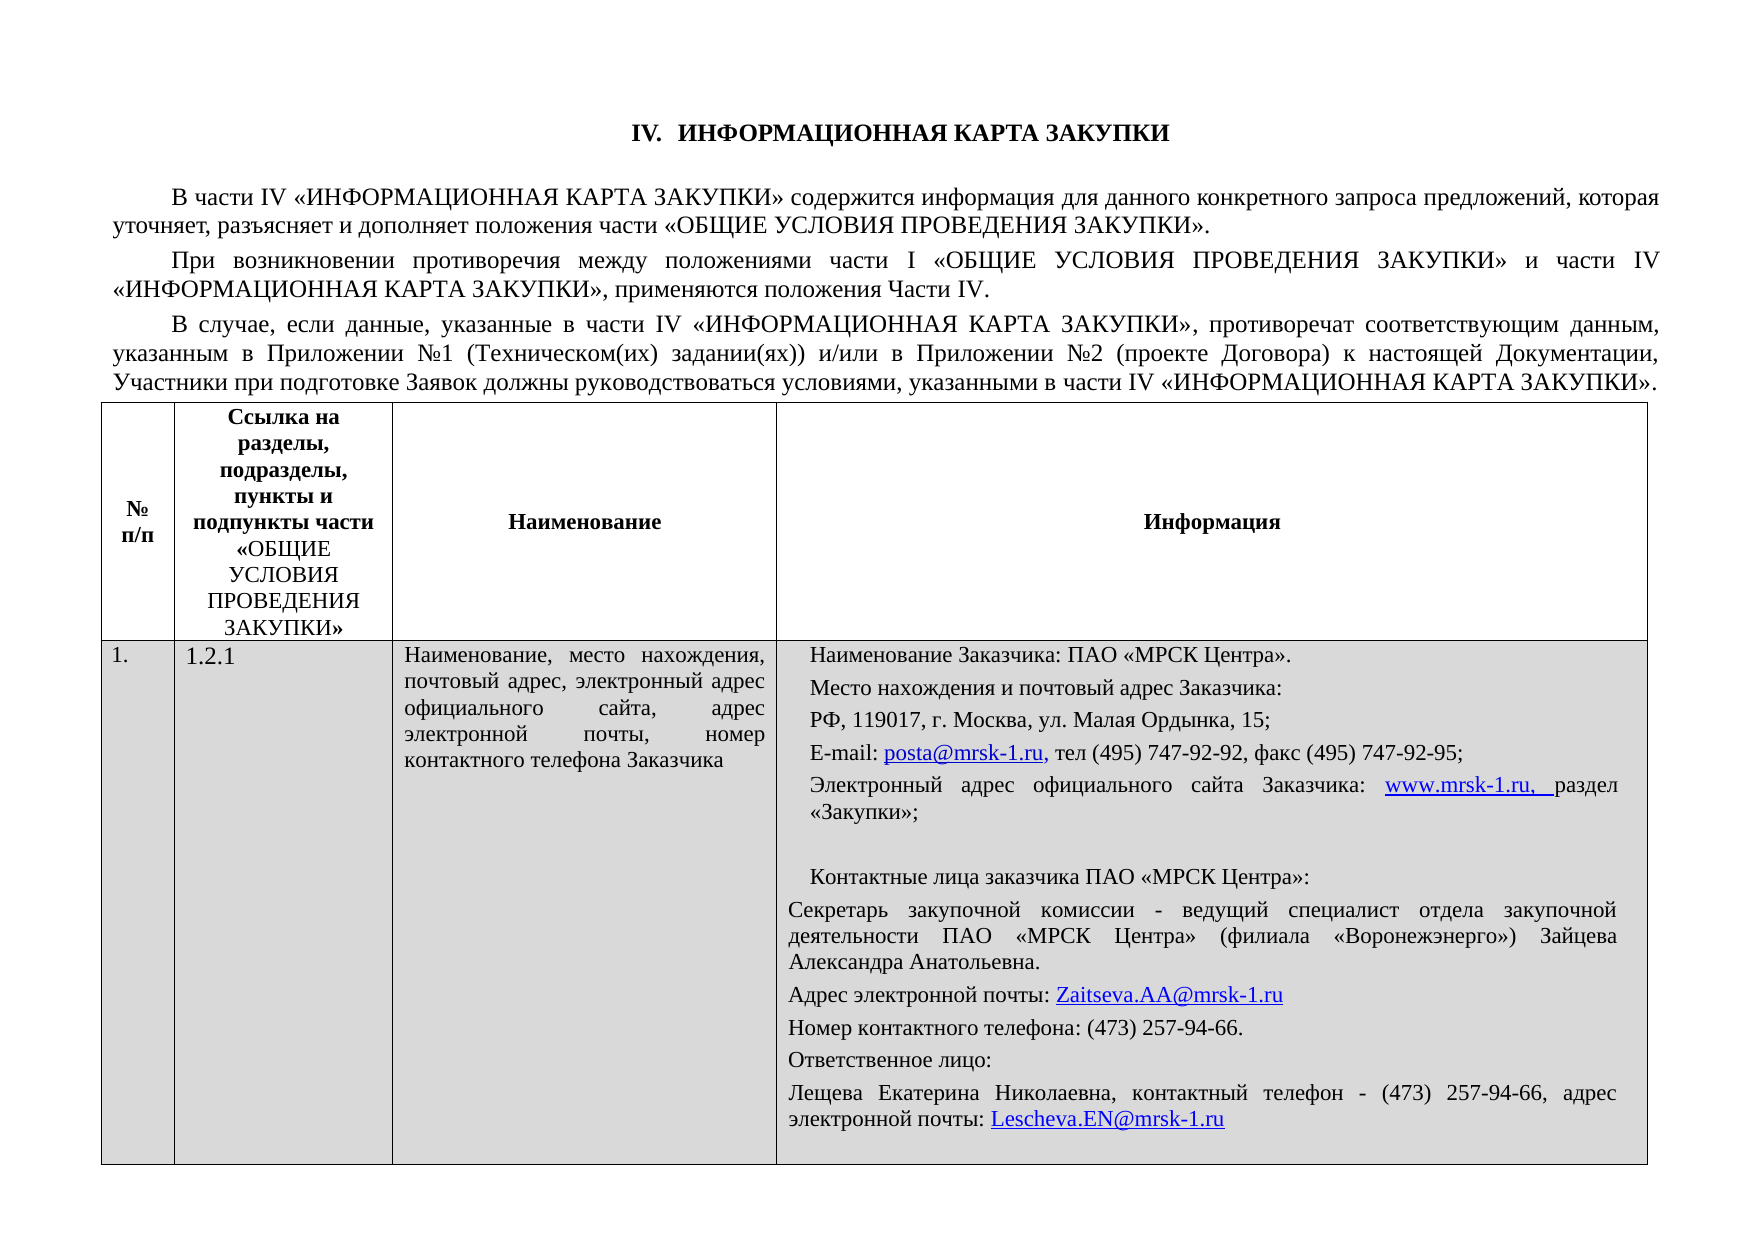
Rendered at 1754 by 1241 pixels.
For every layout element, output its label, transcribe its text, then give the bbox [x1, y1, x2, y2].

table_cell [102, 641, 174, 1164]
subtitle ИНФОРМАЦИОННАЯ КАРТА ЗАКУПКИ [112, 118, 1660, 147]
table_header № п/п [102, 403, 174, 640]
text В случае, если данные, указанные в части IV «ИНФОРМАЦИОННАЯ КАРТА ЗАКУПКИ», противоречат соответствующим данным, указанным в Приложении №1 (Техническом(их) задании(ях)) и/или в Приложении №2 (проекте Договора) к настоящей Документации, Участники при подготовке Заявок должны руководствоваться условиями, указанными в части IV «ИНФОРМАЦИОННАЯ КАРТА ЗАКУПКИ». [112, 309, 1660, 396]
table_header Наименование [393, 403, 776, 640]
table_cell 1.2.1 [175, 641, 392, 1164]
text При возникновении противоречия между положениями части I «ОБЩИЕ УСЛОВИЯ ПРОВЕДЕНИЯ ЗАКУПКИ» и части IV «ИНФОРМАЦИОННАЯ КАРТА ЗАКУПКИ», применяются положения Части IV. [112, 246, 1660, 303]
table_cell Наименование Заказчика: ПАО «МРСК Центра». Место нахождения и почтовый адрес Заказчика: РФ, 119017, г. Москва, ул. Малая Ордынка, 15; E-mail: posta@mrsk-1.ru, тел (495) 747-92-92, факс (495) 747-92-95; Электронный адрес официального сайта Заказчика: www.mrsk-1.ru, раздел «Закупки»; Контактные лица заказчика ПАО «МРСК Центра»: Секретарь закупочной комиссии - ведущий специалист отдела закупочной деятельности ПАО «МРСК Центра» (филиала «Воронежэнерго») Зайцева Александра Анатольевна. Адрес электронной почты: Zaitseva.AA@mrsk-1.ru Номер контактного телефона: (473) 257-94-66. Ответственное лицо: Лещева Екатерина Николаевна, контактный телефон - (473) 257-94-66, адрес электронной почты: Lescheva.ЕN@mrsk-1.ru [777, 641, 1647, 1164]
table_header Информация [777, 403, 1647, 640]
text В части IV «ИНФОРМАЦИОННАЯ КАРТА ЗАКУПКИ» содержится информация для данного конкретного запроса предложений, которая уточняет, разъясняет и дополняет положения части «ОБЩИЕ УСЛОВИЯ ПРОВЕДЕНИЯ ЗАКУПКИ». [112, 182, 1660, 239]
table_cell Наименование, место нахождения, почтовый адрес, электронный адрес официального сайта, адрес электронной почты, номер контактного телефона Заказчика [393, 641, 776, 1164]
table_header Ссылка на разделы, подразделы, пункты и подпункты части «ОБЩИЕ УСЛОВИЯ ПРОВЕДЕНИЯ ЗАКУПКИ» [175, 403, 392, 640]
